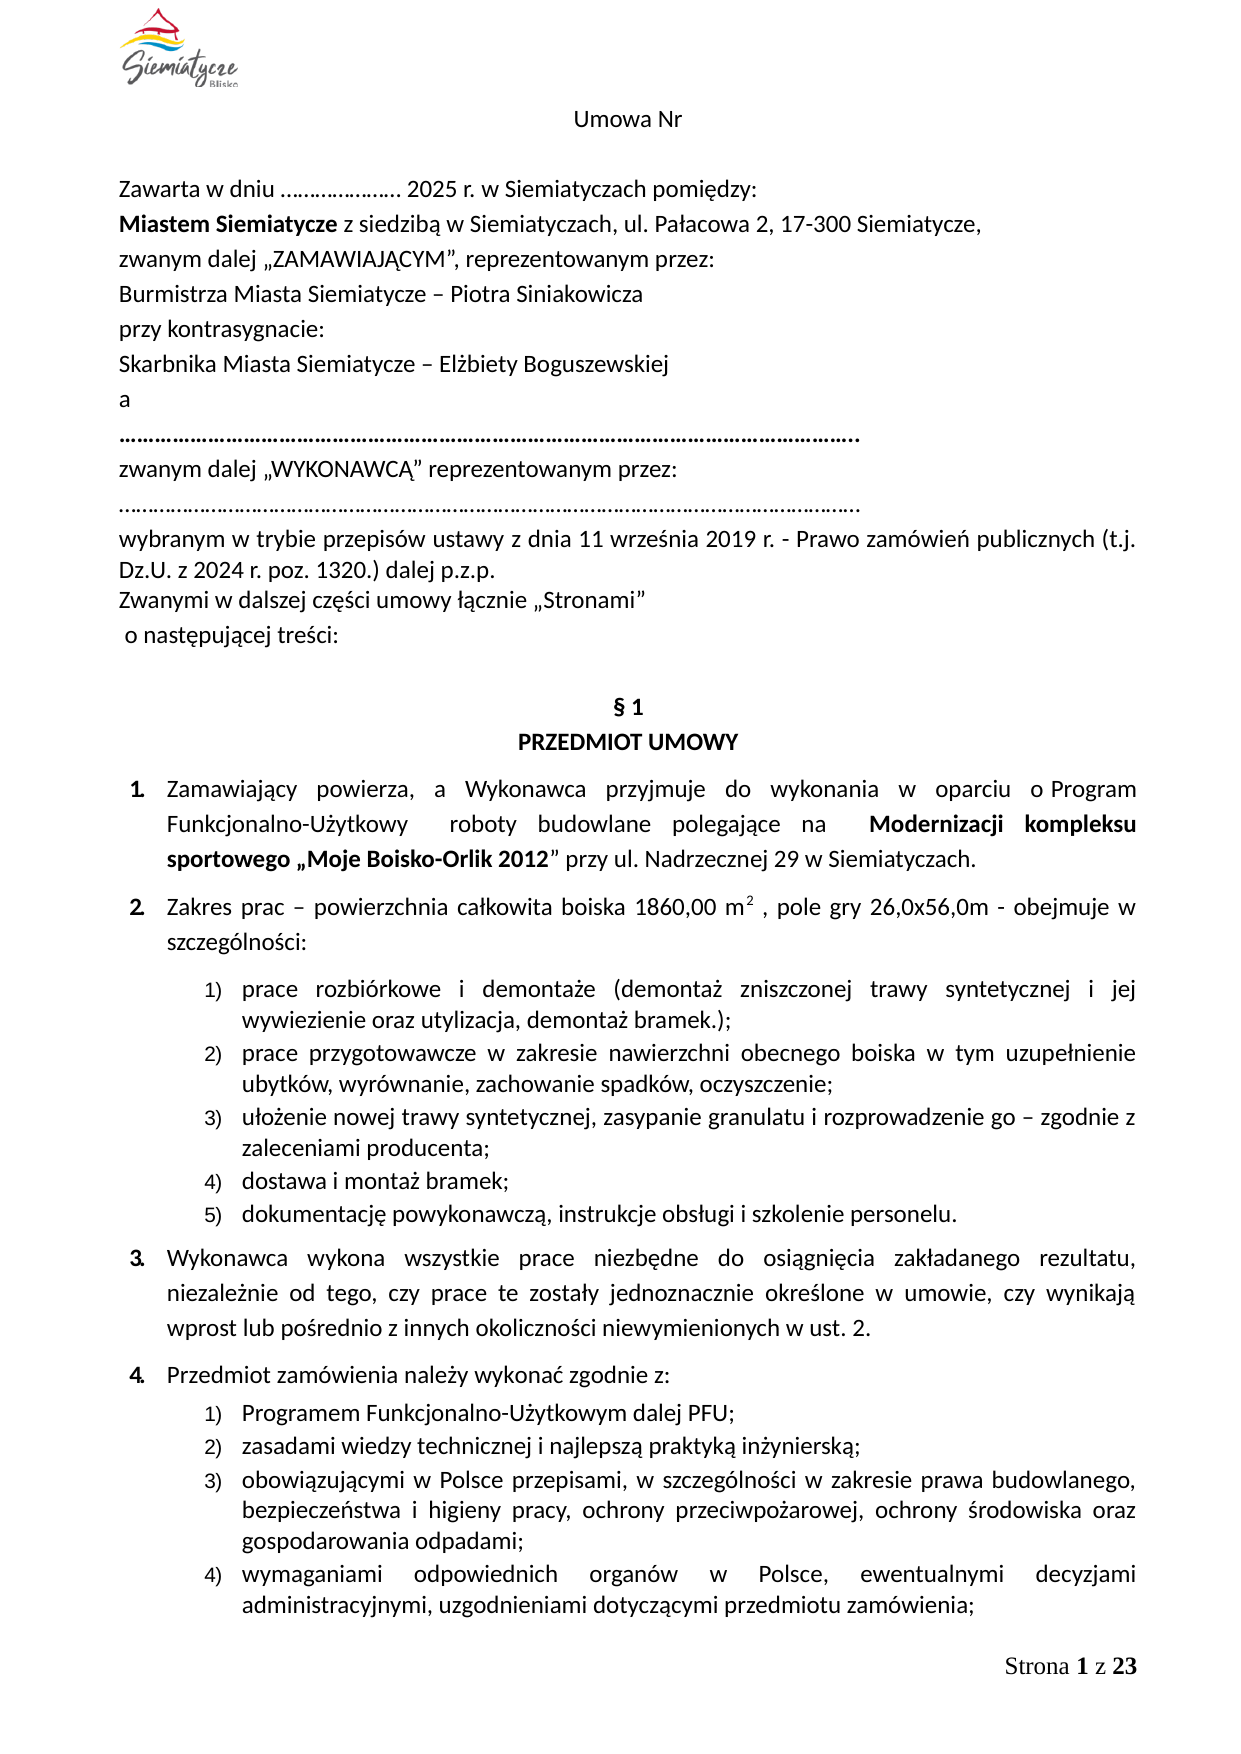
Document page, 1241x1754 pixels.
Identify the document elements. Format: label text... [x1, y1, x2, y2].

text Zawarta w dniu ………………… 2025 r. w Siemiatyczach pomiędzy: [119, 173, 1137, 204]
text ………………………………………………………………………………………………………………… [119, 488, 1137, 519]
list obowiązującymi w Polsce przepisami, w szczególności w zakresie prawa budowlanego, bezpieczeństwa i higieny pracy, ochrony przeciwpożarowej, ochrony środowiska oraz gospodarowania odpadami; [204, 1464, 1137, 1556]
list Przedmiot zamówienia należy wykonać zgodnie z: [129, 1359, 1137, 1390]
subtitle § 1 [119, 691, 1138, 721]
text zwanym dalej „WYKONAWCĄ” reprezentowanym przez: [119, 453, 1137, 484]
text Zwanymi w dalszej części umowy łącznie „Stronami” [119, 584, 1137, 615]
text Umowa Nr [119, 103, 1137, 134]
text Burmistrza Miasta Siemiatycze – Piotra Siniakowicza [119, 278, 754, 309]
picture [118, 7, 238, 86]
text Miastem Siemiatycze z siedzibą w Siemiatyczach, ul. Pałacowa 2, 17-300 Siemiatycze, zwanym dalej „ZAMAWIAJĄCYM”, reprezentowanym przez: [119, 208, 1067, 274]
list zasadami wiedzy technicznej i najlepszą praktyką inżynierską; [204, 1431, 1137, 1461]
text wybranym w trybie przepisów ustawy z dnia 11 września 2019 r. - Prawo zamówień publicznych (t.j. Dz.U. z 2024 r. poz. 1320.) dalej p.z.p. [119, 523, 1137, 584]
text PRZEDMIOT UMOWY [119, 726, 1138, 756]
list prace rozbiórkowe i demontaże (demontaż zniszczonej trawy syntetycznej i jej wywiezienie oraz utylizacja, demontaż bramek.); [204, 973, 1137, 1034]
list Programem Funkcjonalno-Użytkowym dalej PFU; [204, 1397, 1137, 1428]
text o następującej treści: [119, 619, 1137, 650]
text Skarbnika Miasta Siemiatycze – Elżbiety Boguszewskiej [119, 348, 754, 379]
list Zakres prac – powierzchnia całkowita boiska 1860,00 m2 , pole gry 26,0x56,0m - obejmuje w szczególności: [129, 891, 1137, 956]
list prace przygotowawcze w zakresie nawierzchni obecnego boiska w tym uzupełnienie ubytków, wyrównanie, zachowanie spadków, oczyszczenie; [204, 1037, 1137, 1098]
list dokumentację powykonawczą, instrukcje obsługi i szkolenie personelu. [204, 1199, 1137, 1229]
text a [119, 383, 754, 414]
text …………………………………………………………………………………………………………….. [119, 418, 1137, 449]
text przy kontrasygnacie: [119, 313, 754, 344]
list Wykonawca wykona wszystkie prace niezbędne do osiągnięcia zakładanego rezultatu, niezależnie od tego, czy prace te zostały jednoznacznie określone w umowie, czy wynikają wprost lub pośrednio z innych okoliczności niewymienionych w ust. 2. [129, 1242, 1137, 1342]
list dostawa i montaż bramek; [204, 1165, 1137, 1196]
list ułożenie nowej trawy syntetycznej, zasypanie granulatu i rozprowadzenie go – zgodnie z zaleceniami producenta; [204, 1101, 1137, 1162]
list Zamawiający powierza, a Wykonawca przyjmuje do wykonania w oparciu o Program Funkcjonalno-Użytkowy roboty budowlane polegające na Modernizacji kompleksu sportowego „Moje Boisko-Orlik 2012” przy ul. Nadrzecznej 29 w Siemiatyczach. [129, 773, 1137, 874]
list wymaganiami odpowiednich organów w Polsce, ewentualnymi decyzjami administracyjnymi, uzgodnieniami dotyczącymi przedmiotu zamówienia; [204, 1558, 1137, 1619]
